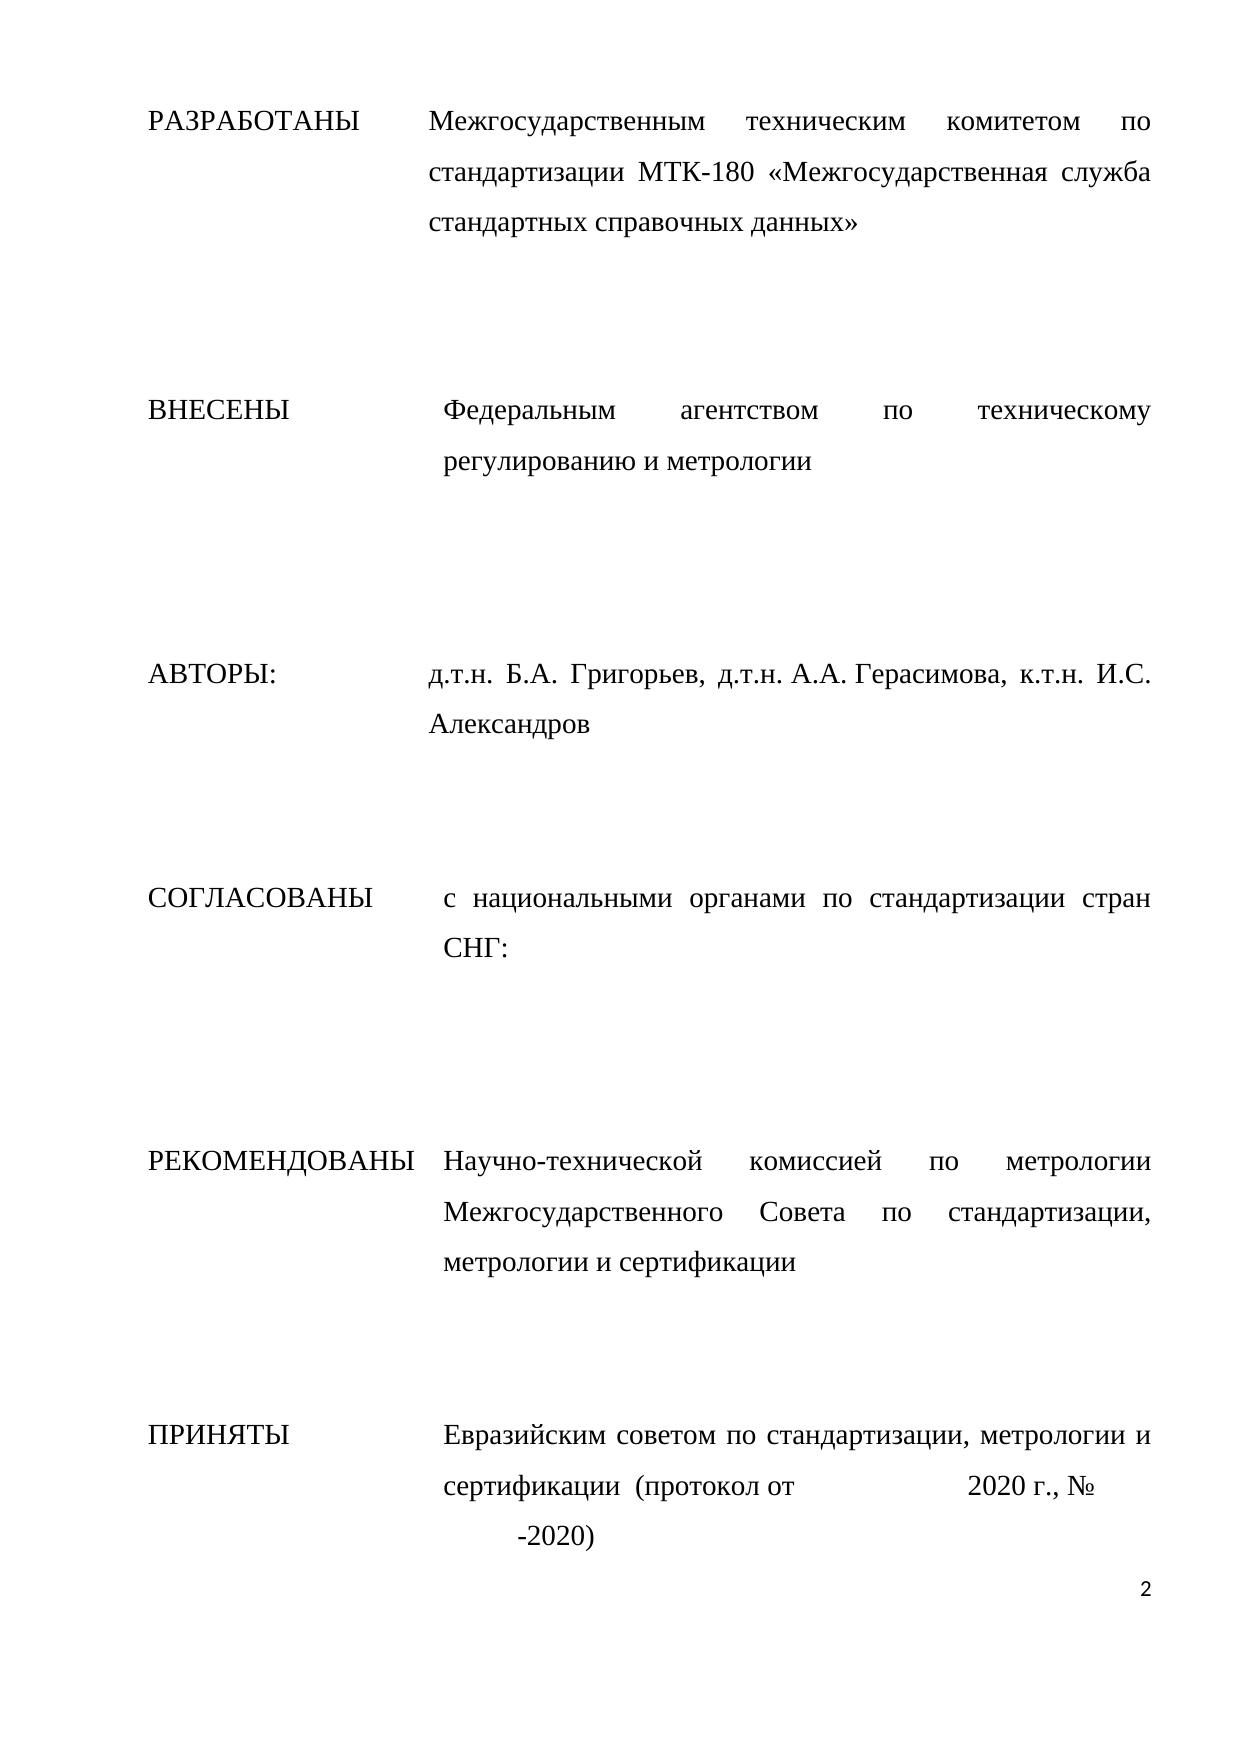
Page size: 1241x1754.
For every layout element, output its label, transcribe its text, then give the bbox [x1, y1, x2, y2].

text ВНЕСЕНЫ Федеральным агентством по техническому регулированию и метрологии [148, 392, 1152, 476]
text РАЗРАБОТАНЫ Межгосударственным техническим комитетом по стандартизации МТК-180 «Межгосударственная служба стандартных справочных данных» [148, 103, 1152, 237]
text РЕКОМЕНДОВАНЫ Научно-технической комиссией по метрологии Межгосударственного Совета по стандартизации, метрологии и сертификации [148, 1143, 1152, 1278]
text АВТОРЫ: д.т.н. Б.А. Григорьев, д.т.н. А.А. Герасимова, к.т.н. И.С. Александров [148, 656, 1152, 740]
text СОГЛАСОВАНЫ с национальными органами по стандартизации стран СНГ: [148, 880, 1152, 963]
text ПРИНЯТЫ Евразийским советом по стандартизации, метрологии и сертификации (протокол от 2020 г., № -2020) [148, 1417, 1152, 1551]
